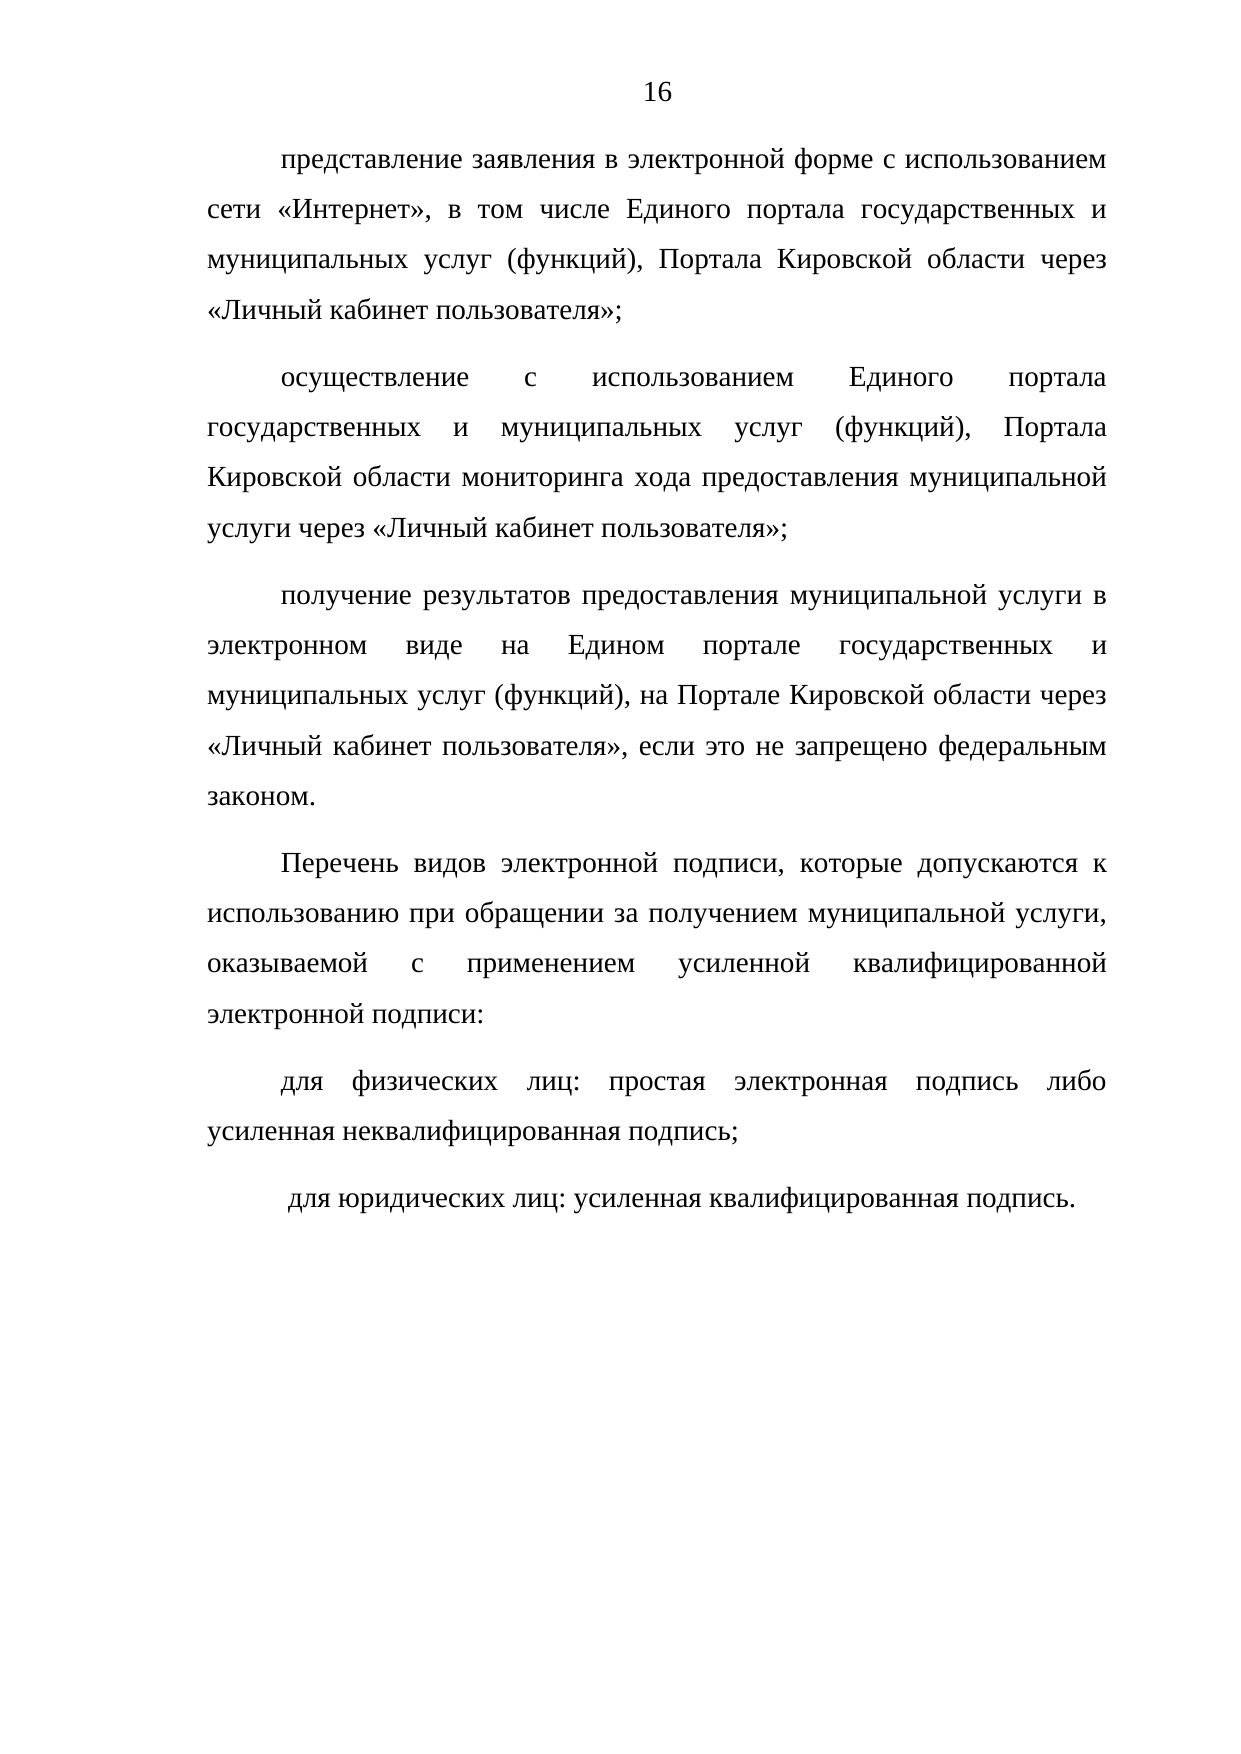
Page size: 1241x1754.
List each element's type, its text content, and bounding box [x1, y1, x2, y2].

text представление заявления в электронной форме с использованием сети «Интернет», в том числе Единого портала государственных и муниципальных услуг (функций), Портала Кировской области через «Личный кабинет пользователя»; [207, 141, 1107, 325]
text осуществление с использованием Единого портала государственных и муниципальных услуг (функций), Портала Кировской области мониторинга хода предоставления муниципальной услуги через «Личный кабинет пользователя»; [207, 359, 1107, 543]
text для юридических лиц: усиленная квалифицированная подпись. [207, 1180, 1107, 1214]
text получение результатов предоставления муниципальной услуги в электронном виде на Едином портале государственных и муниципальных услуг (функций), на Портале Кировской области через «Личный кабинет пользователя», если это не запрещено федеральным законом. [207, 577, 1107, 812]
text для физических лиц: простая электронная подпись либо усиленная неквалифицированная подпись; [207, 1063, 1107, 1147]
text Перечень видов электронной подписи, которые допускаются к использованию при обращении за получением муниципальной услуги, оказываемой с применением усиленной квалифицированной электронной подписи: [207, 845, 1107, 1029]
